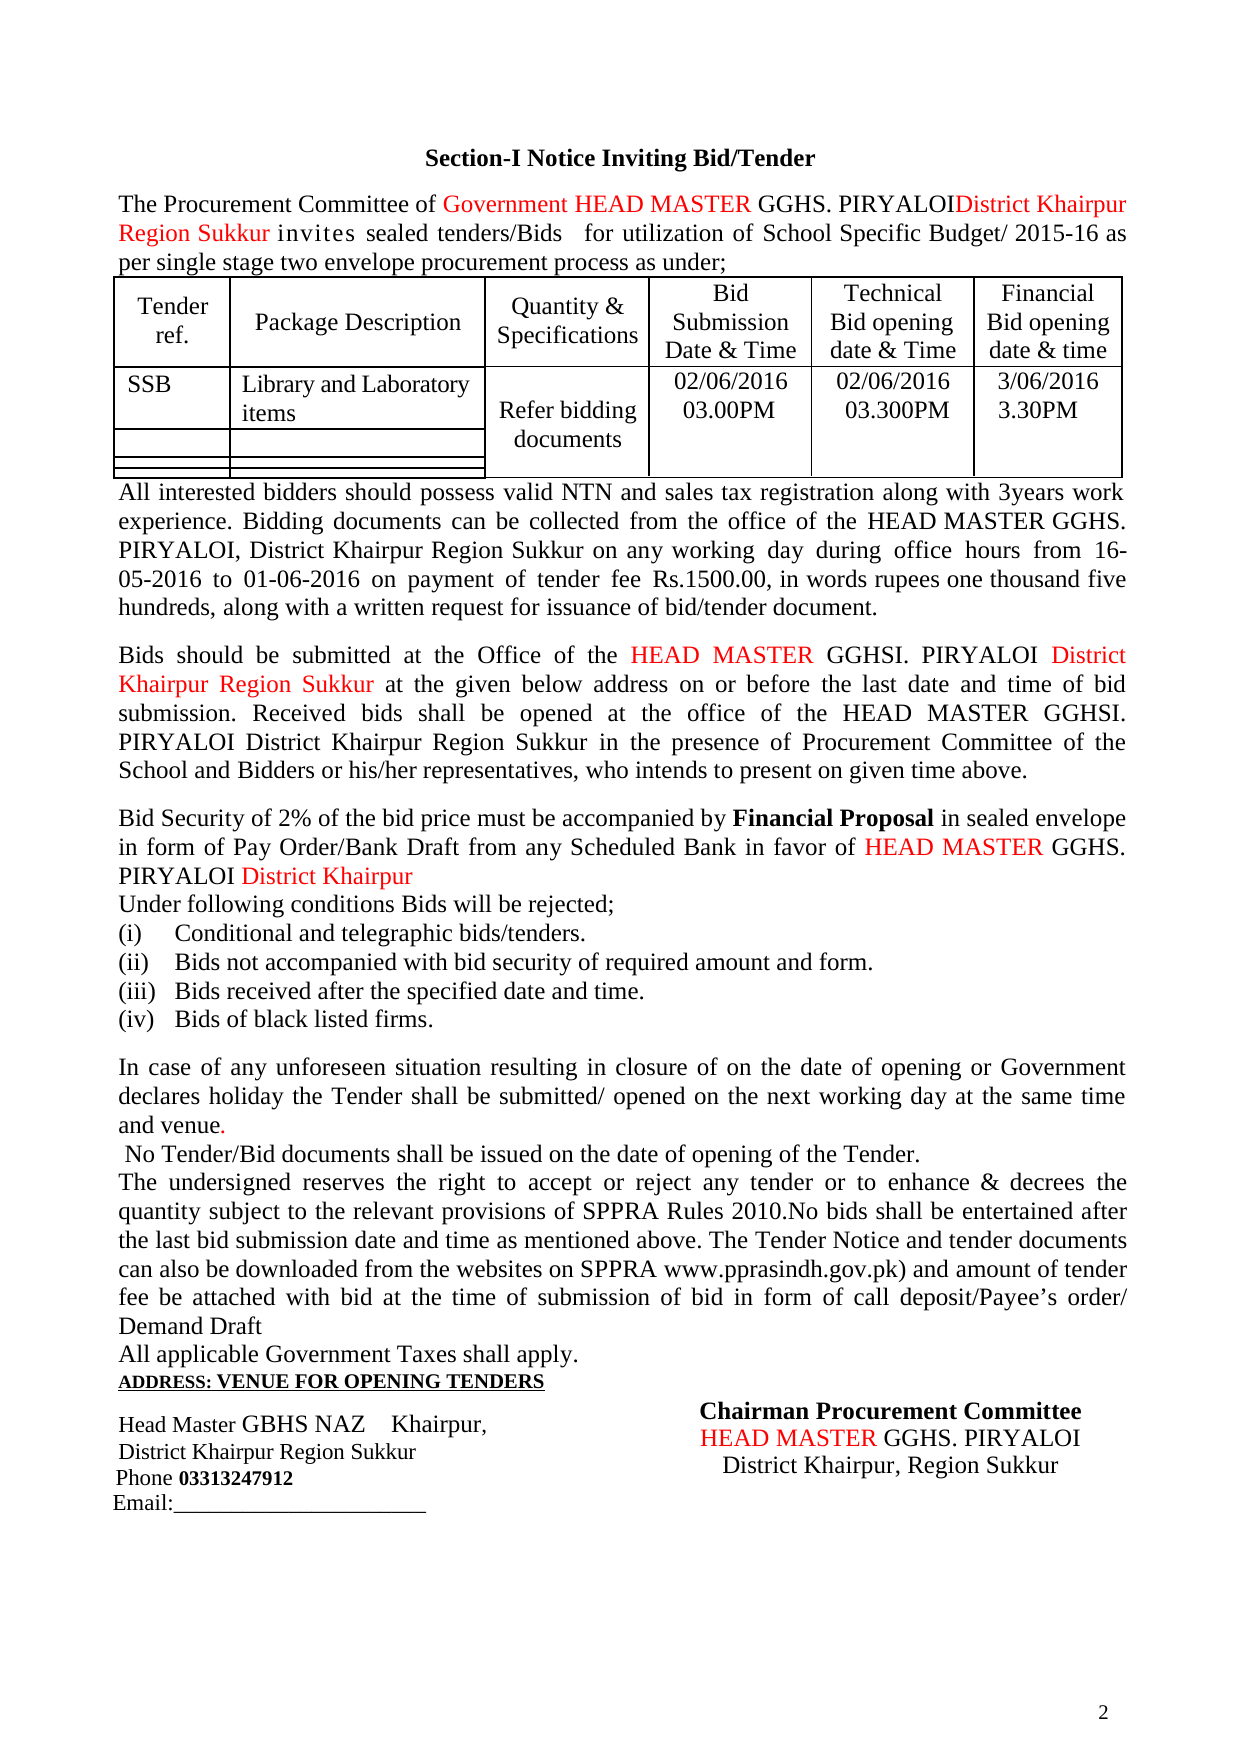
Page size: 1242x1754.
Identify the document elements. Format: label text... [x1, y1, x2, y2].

text experience. Bidding documents can be collected from the office of the HEAD MASTER GGHS. PIRYALOI, District Khairpur Region Sukkur on any working day during office hours from 16-05-2016 to 01-06-2016 on payment of tender fee Rs.1500.00, in words rupees one thousand five hundreds, along with a written request for issuance of bid/tender document. [118, 506, 1127, 621]
text No Tender/Bid documents shall be issued on the date of opening of the Tender. [124, 1139, 923, 1167]
table_header Financial Bid opening date & time [975, 278, 1121, 366]
table_header Quantity & Specifications [486, 278, 648, 366]
table_cell [115, 458, 229, 467]
text Phone 03313247912 [87, 1464, 555, 1491]
table_header Tender ref. [115, 278, 229, 366]
table_header Bid Submission Date & Time [650, 278, 811, 366]
text The undersigned reserves the right to accept or reject any tender or to enhance & decrees the quantity subject to the relevant provisions of SPPRA Rules 2010.No bids shall be entertained after the last bid submission date and time as mentioned above. The Tender Notice and tender documents can also be downloaded from the websites on SPPRA www.pprasindh.gov.pk) and amount of tender fee be attached with bid at the time of submission of bid in form of call deposit/Payee’s order/ Demand Draft [118, 1167, 1127, 1340]
table_cell [231, 430, 484, 456]
table_cell [115, 430, 229, 456]
table_cell [115, 469, 229, 477]
text HEAD MASTER GGHS. PIRYALOI [643, 1424, 1137, 1452]
table_header Package Description [231, 278, 484, 366]
table_cell [231, 469, 484, 477]
table_cell [974, 467, 1121, 477]
text District Khairpur, Region Sukkur [643, 1452, 1137, 1479]
text All interested bidders should possess valid NTN and sales tax registration along with 3years work [118, 479, 1126, 506]
text Bid Security of 2% of the bid price must be accompanied by Financial Proposal in sealed envelope in form of Pay Order/Bank Draft from any Scheduled Bank in favor of HEAD MASTER GGHS. PIRYALOI District Khairpur [118, 803, 1127, 889]
table_cell 02/06/2016 03.300PM [812, 367, 973, 467]
table_cell Library and Laboratory items [231, 368, 484, 428]
table_cell [231, 458, 484, 467]
text ADDRESS: VENUE FOR OPENING TENDERS [118, 1367, 582, 1394]
text All applicable Government Taxes shall apply. [118, 1340, 582, 1367]
text Email:______________________ [86, 1491, 555, 1516]
table_cell [649, 467, 811, 477]
table_cell Refer bidding documents [486, 367, 648, 467]
text Head Master GBHS NAZ Khairpur, District Khairpur Region Sukkur [118, 1409, 559, 1464]
text Chairman Procurement Committee [643, 1396, 1137, 1424]
table_cell 3/06/2016 3.30PM [975, 367, 1121, 467]
table_cell 02/06/2016 03.00PM [650, 367, 811, 467]
text Under following conditions Bids will be rejected; (i) Conditional and telegraphic bids/tenders. [118, 889, 619, 947]
text Section-I Notice Inviting Bid/Tender [425, 143, 1137, 172]
table_cell [486, 467, 649, 477]
text (ii) Bids not accompanied with bid security of required amount and form. (iii) Bids received after the specified date and time. [118, 947, 877, 1004]
text Bids should be submitted at the Office of the HEAD MASTER GGHSI. PIRYALOI District Khairpur Region Sukkur at the given below address on or before the last date and time of bid submission. Received bids shall be opened at the office of the HEAD MASTER GGHSI. PIRYALOI District Khairpur Region Sukkur in the presence of Procurement Committee of the School and Bidders or his/her representatives, who intends to present on given time above. [118, 641, 1126, 784]
table_cell SSB [115, 368, 229, 428]
text In case of any unforeseen situation resulting in closure of on the date of opening or Government declares holiday the Tender shall be submitted/ opened on the next working day at the same time and venue. [118, 1052, 1126, 1139]
table_cell [811, 467, 974, 477]
text The Procurement Committee of Government HEAD MASTER GGHS. PIRYALOIDistrict Khairpur Region Sukkur invites sealed tenders/Bids for utilization of School Specific Budget/ 2015-16 as per single stage two envelope procurement process as under; [118, 189, 1127, 276]
text (iv) Bids of black listed firms. [118, 1004, 438, 1033]
table_header Technical Bid opening date & Time [812, 278, 973, 366]
